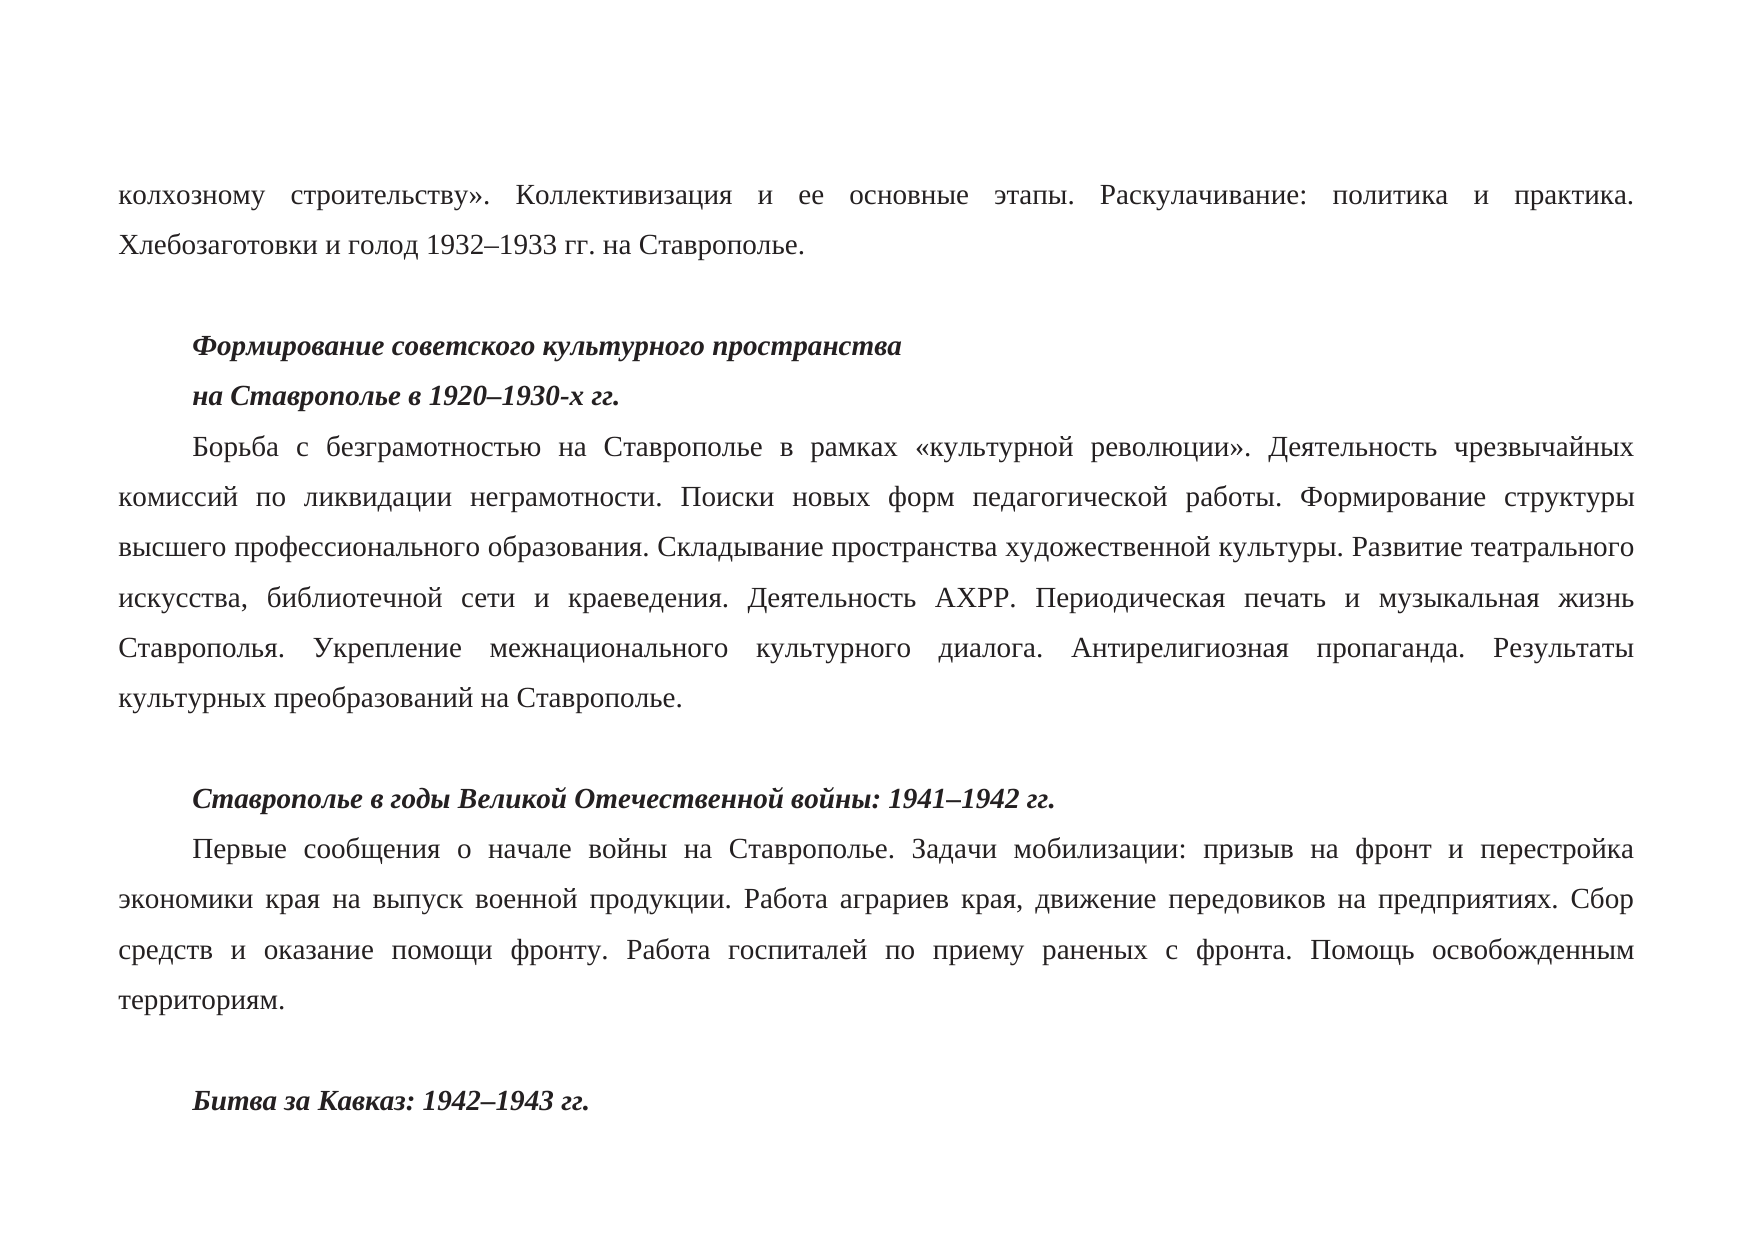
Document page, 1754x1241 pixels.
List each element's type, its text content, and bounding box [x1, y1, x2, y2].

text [118, 177, 1636, 261]
text на Ставрополье в 1920–1930-х гг. [118, 378, 1636, 412]
text Борьба с безграмотностью на Ставрополье в рамках «культурной революции». Деятельность чрезвычайных комиссий по ликвидации неграмотности. Поиски новых форм педагогической работы. Формирование структуры высшего профессионального образования. Складывание пространства художественной культуры. Развитие театрального искусства, библиотечной сети и краеведения. Деятельность АХРР. Периодическая печать и музыкальная жизнь Ставрополья. Укрепление межнационального культурного диалога. Антирелигиозная пропаганда. Результаты культурных преобразований на Ставрополье. [118, 429, 1636, 714]
text Ставрополье в годы Великой Отечественной войны: 1941–1942 гг. [118, 781, 1636, 814]
text Формирование советского культурного пространства [118, 328, 1636, 362]
text Первые сообщения о начале войны на Ставрополье. Задачи мобилизации: призыв на фронт и перестройка экономики края на выпуск военной продукции. Работа аграриев края, движение передовиков на предприятиях. Сбор средств и оказание помощи фронту. Работа госпиталей по приему раненых с фронта. Помощь освобожденным территориям. [118, 831, 1636, 1016]
text Битва за Кавказ: 1942–1943 гг. [118, 1083, 1636, 1116]
